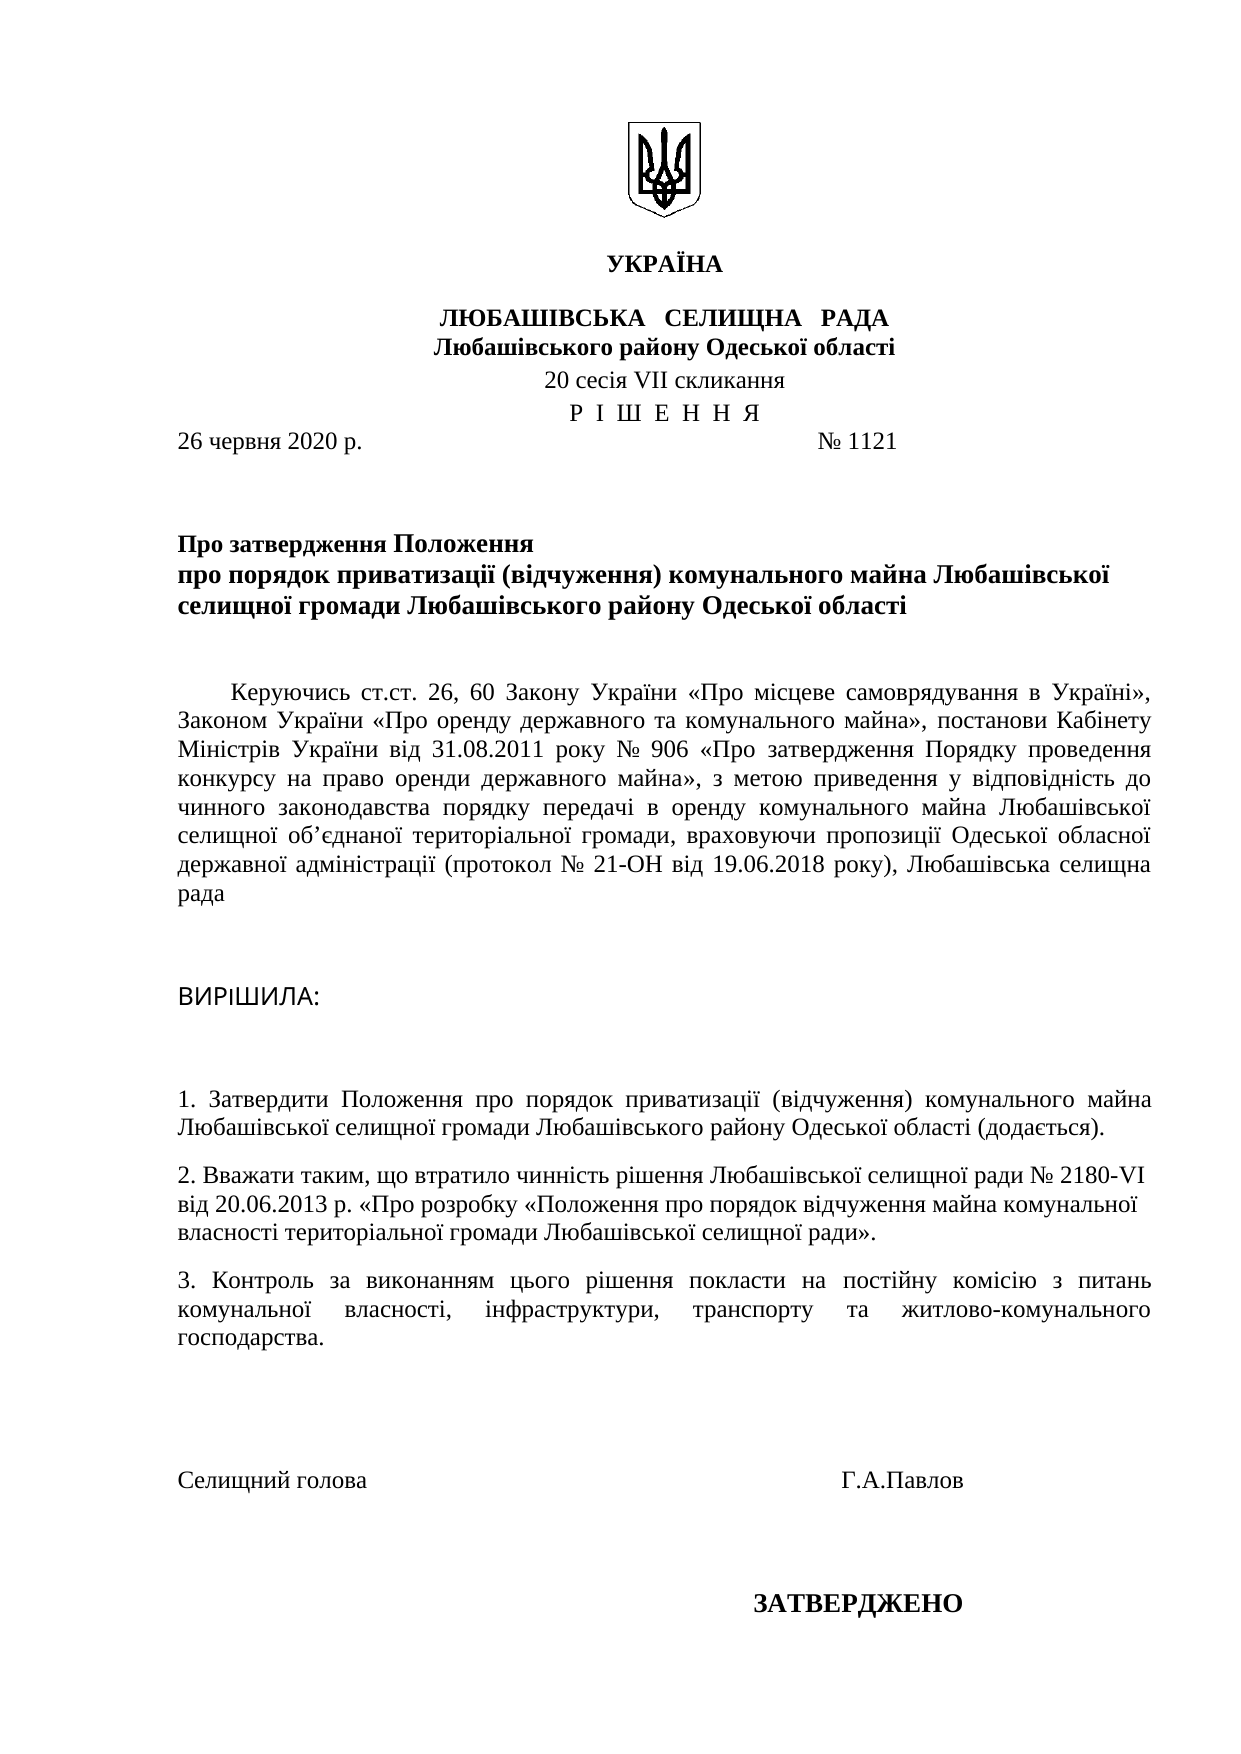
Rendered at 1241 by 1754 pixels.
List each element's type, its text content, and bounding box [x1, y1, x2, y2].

text 3. Контроль за виконанням цього рішення покласти на постійну комісію з питань комунальної власності, інфраструктури, транспорту та житлово-комунального господарства. [177, 1265, 1152, 1351]
text Про затвердження Положення [177, 527, 1152, 558]
text ЗАТВЕРДЖЕНО [753, 1588, 1152, 1619]
text Любашівського району Одеської області [177, 332, 1152, 361]
text Селищний голова Г.А.Павлов [177, 1465, 1152, 1494]
subtitle Р І Ш Е Н Н Я [177, 398, 1152, 426]
text Керуючись ст.ст. 26, 60 Закону України «Про місцеве самоврядування в Україні», Законом України «Про оренду державного та комунального майна», постанови Кабінету Міністрів України від 31.08.2011 року № 906 «Про затвердження Порядку проведення конкурсу на право оренди державного майна», з метою приведення у відповідність до чинного законодавства порядку передачі в оренду комунального майна Любашівської селищної об’єднаної територіальної громади, враховуючи пропозиції Одеської обласної державної адміністрації (протокол № 21-ОН від 19.06.2018 року), Любашівська селищна рада [177, 651, 1152, 907]
subtitle 20 сесія VII скликання [177, 365, 1152, 393]
picture [621, 118, 708, 225]
text 26 червня 2020 р. № 1121 [177, 426, 1152, 455]
text УКРАЇНА [177, 249, 1152, 278]
text про порядок приватизації (відчуження) комунального майна Любашівської селищної громади Любашівського району Одеської області [177, 558, 1152, 620]
text 2. Вважати таким, що втратило чинність рішення Любашівської селищної ради № 2180-VI від 20.06.2013 р. «Про розробку «Положення про порядок відчуження майна комунальної власності територіальної громади Любашівської селищної ради». [177, 1160, 1152, 1246]
text 1. Затвердити Положення про порядок приватизації (відчуження) комунального майна Любашівської селищної громади Любашівського району Одеської області (додається). [177, 1084, 1152, 1141]
text ЛЮБАШІВСЬКА СЕЛИЩНА РАДА [177, 303, 1152, 332]
text ВИРІШИЛА: [177, 978, 1152, 1012]
